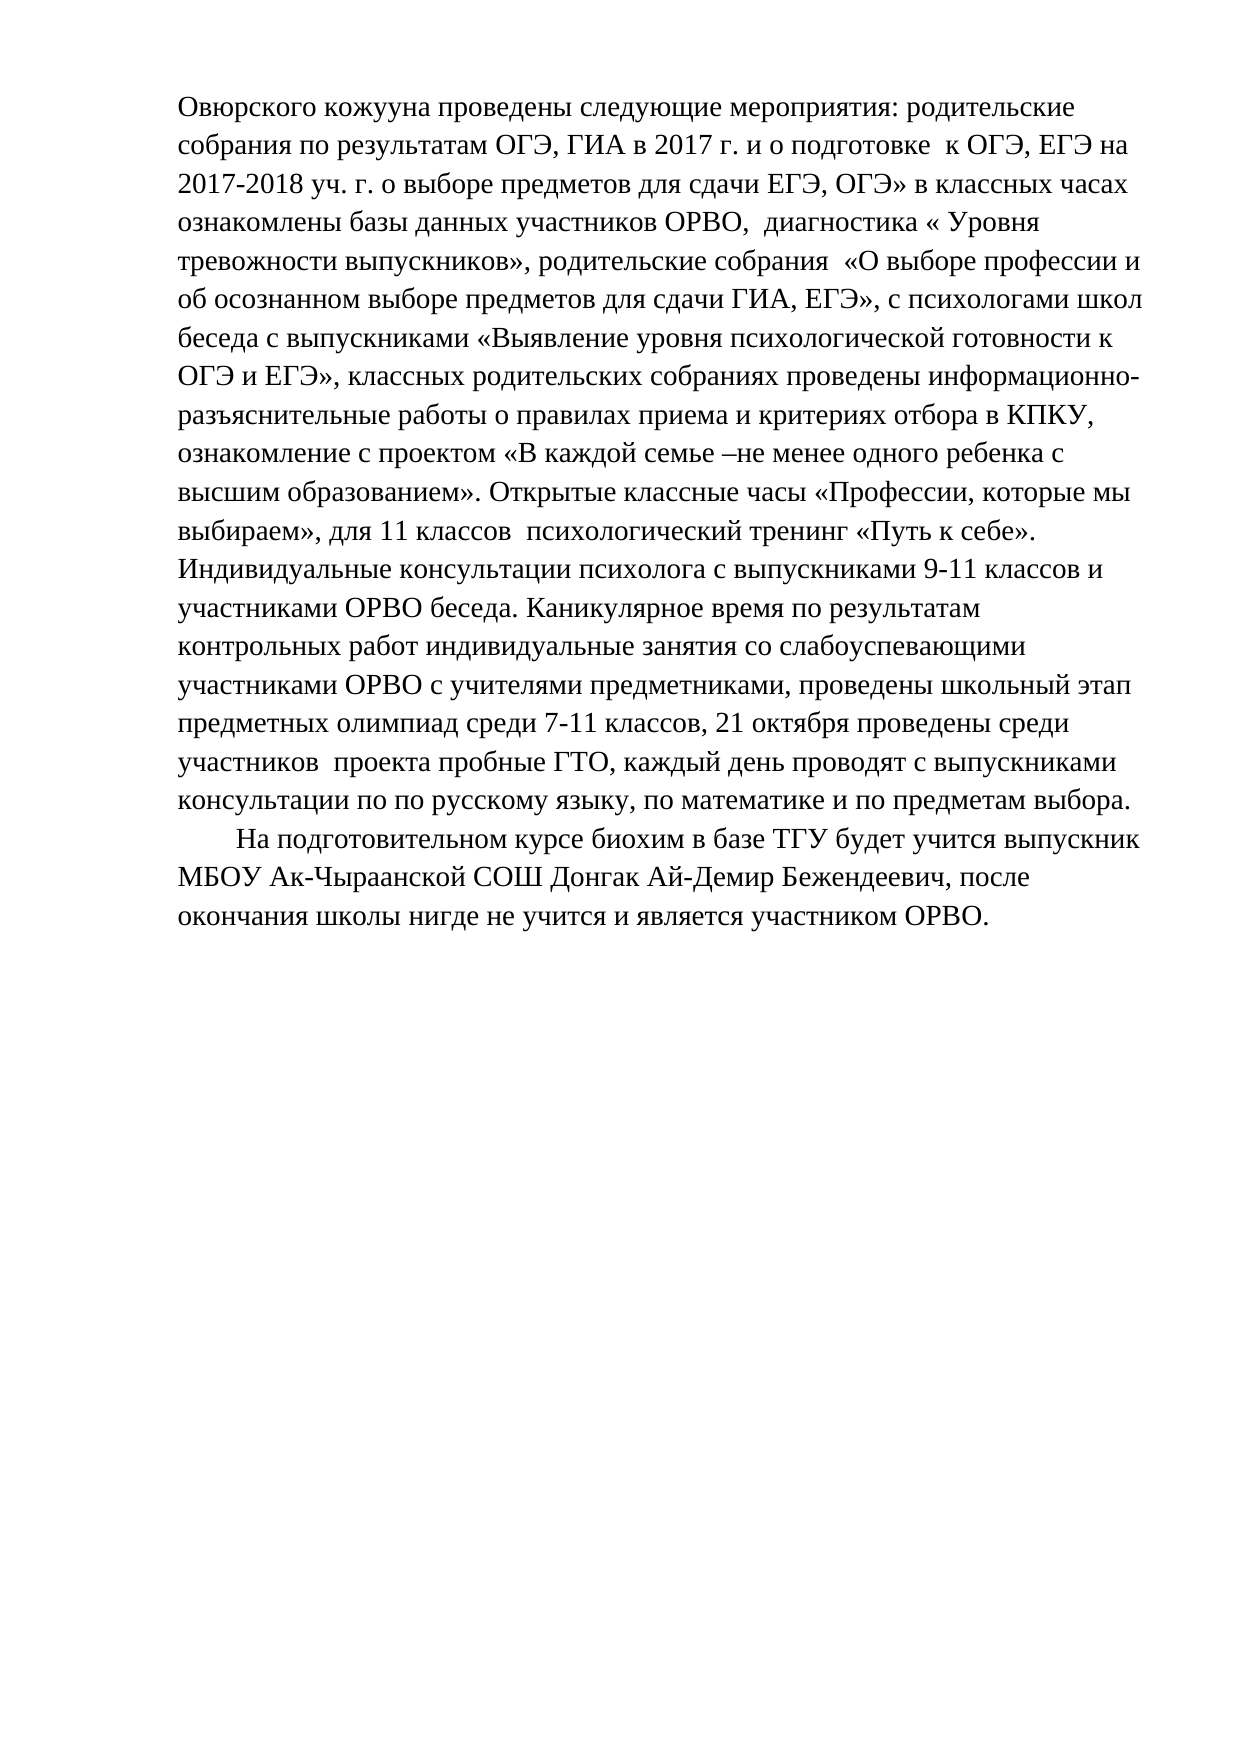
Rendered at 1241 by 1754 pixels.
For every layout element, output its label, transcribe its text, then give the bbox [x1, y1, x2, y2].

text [177, 89, 1152, 816]
text На подготовительном курсе биохим в базе ТГУ будет учится выпускник МБОУ Ак-Чыраанской СОШ Донгак Ай-Демир Бежендеевич, после окончания школы нигде не учится и является участником ОРВО. [177, 821, 1152, 932]
